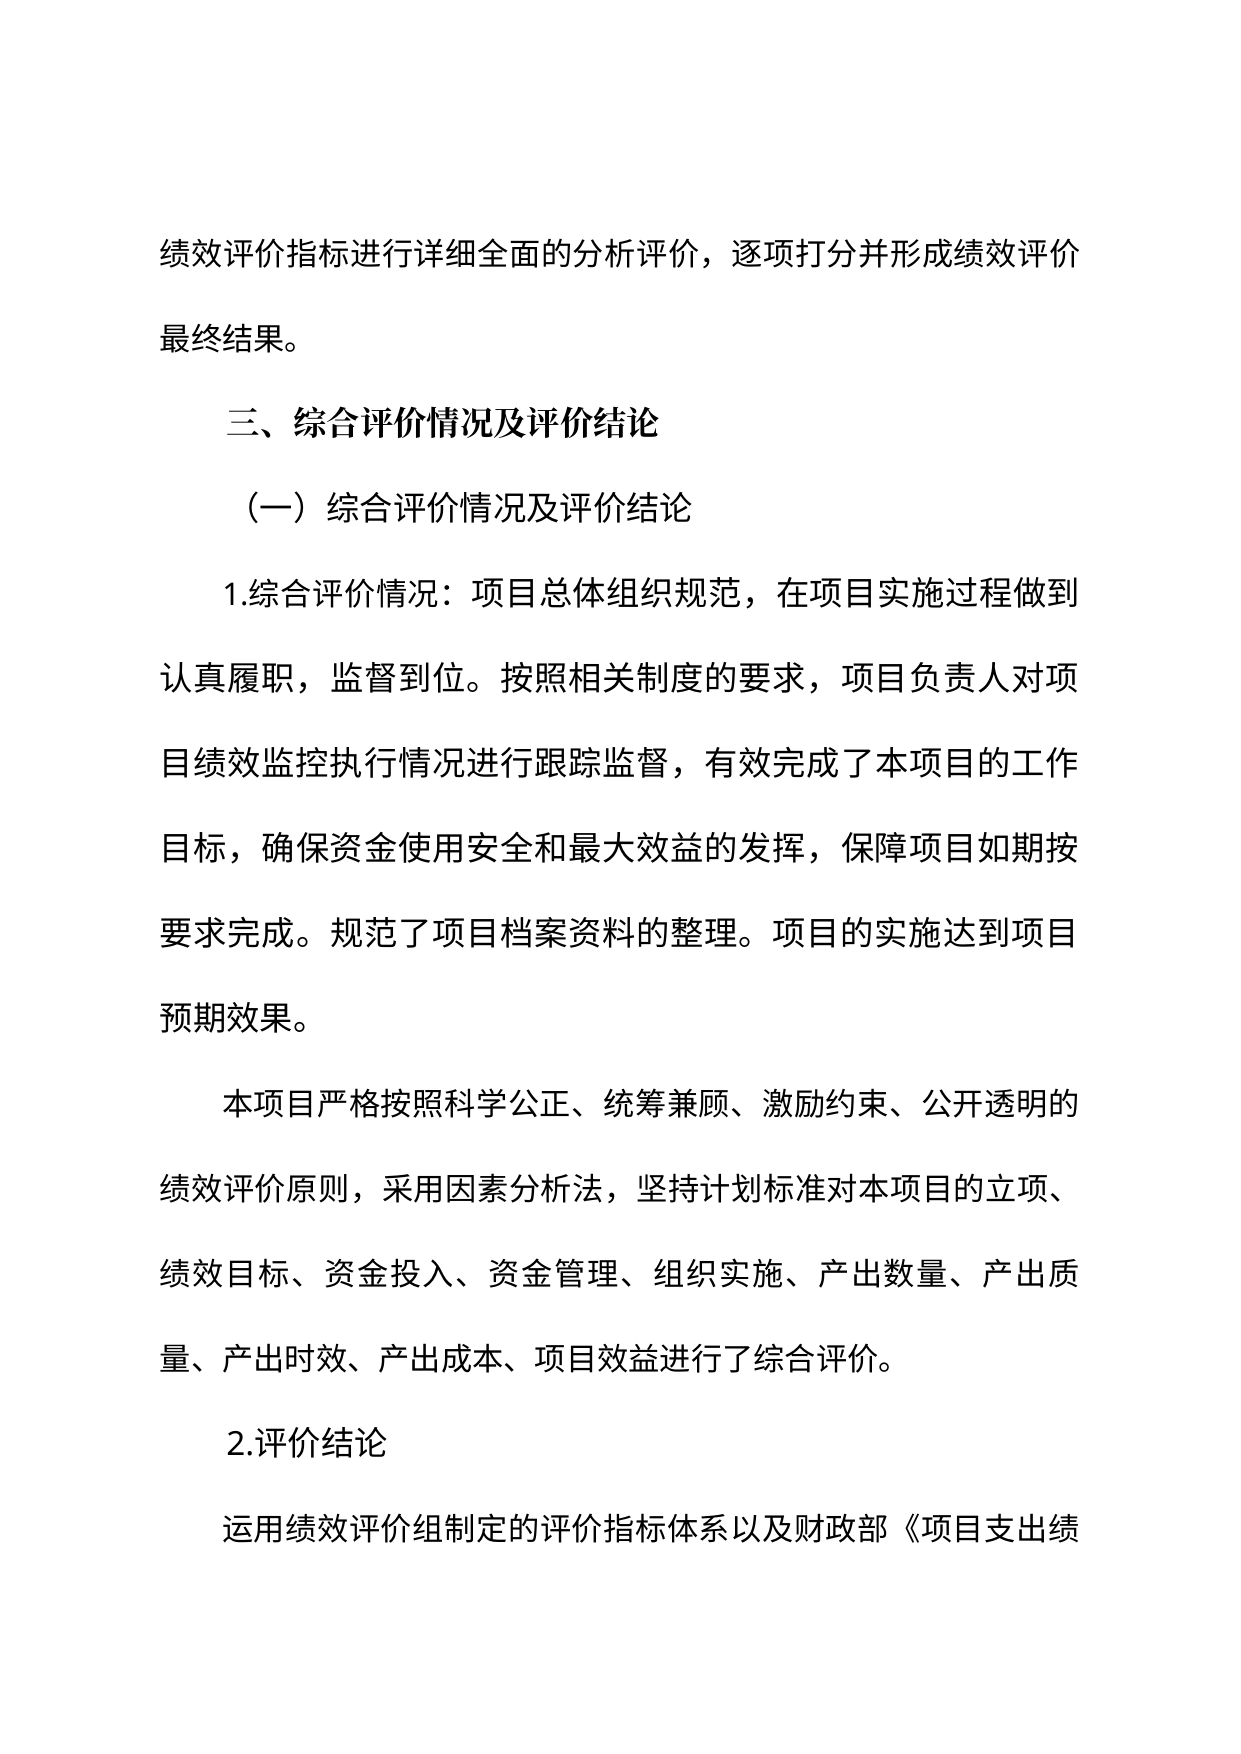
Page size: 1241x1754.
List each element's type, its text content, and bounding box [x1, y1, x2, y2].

subtitle （一）综合评价情况及评价结论 [159, 464, 1081, 549]
text 本项目严格按照科学公正、统筹兼顾、激励约束、公开透明的绩效评价原则，采用因素分析法，坚持计划标准对本项目的立项、绩效目标、资金投入、资金管理、组织实施、产出数量、产出质量、产出时效、产出成本、项目效益进行了综合评价。 [159, 1059, 1081, 1399]
subtitle 2.评价结论 [159, 1399, 1081, 1484]
subtitle 三、综合评价情况及评价结论 [159, 379, 1081, 464]
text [159, 209, 1081, 379]
text 1.综合评价情况：项目总体组织规范，在项目实施过程做到认真履职，监督到位。按照相关制度的要求，项目负责人对项目绩效监控执行情况进行跟踪监督，有效完成了本项目的工作目标，确保资金使用安全和最大效益的发挥，保障项目如期按要求完成。规范了项目档案资料的整理。项目的实施达到项目预期效果。 [159, 549, 1081, 1059]
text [159, 1484, 1081, 1569]
